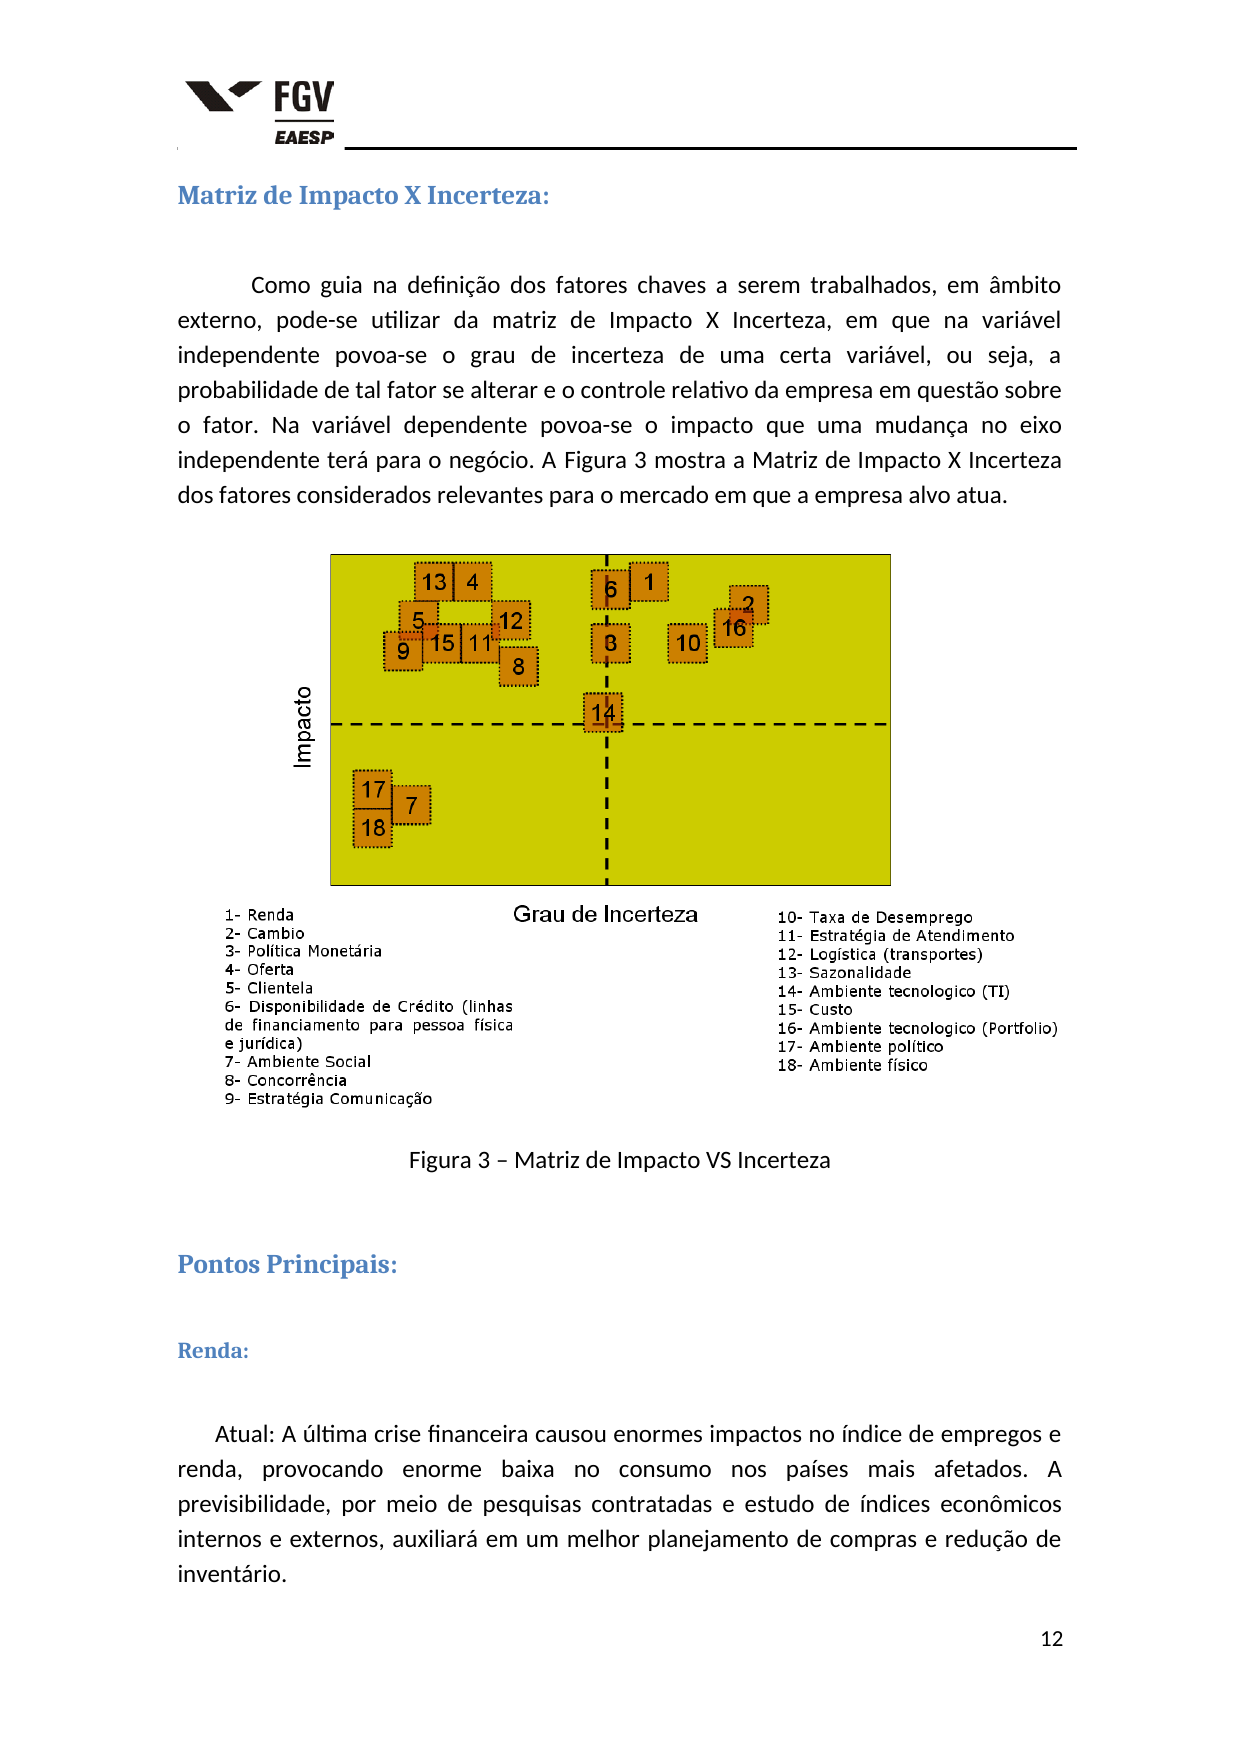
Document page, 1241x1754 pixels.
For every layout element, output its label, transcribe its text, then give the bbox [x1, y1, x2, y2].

picture [177, 73, 345, 153]
picture [177, 534, 1064, 1120]
text Como guia na definição dos fatores chaves a serem trabalhados, em âmbito externo, pode-se utilizar da matriz de Impacto X Incerteza, em que na variável independente povoa-se o grau de incerteza de uma certa variável, ou seja, a probabilidade de tal fator se alterar e o controle relativo da empresa em questão sobre o fator. Na variável dependente povoa-se o impacto que uma mudança no eixo independente terá para o negócio. A Figura 3 mostra a Matriz de Impacto X Incerteza dos fatores considerados relevantes para o mercado em que a empresa alvo atua. [177, 269, 1063, 509]
subtitle Matriz de Impacto X Incerteza: [177, 180, 1063, 211]
subtitle Pontos Principais: [177, 1249, 1063, 1280]
text Atual: A última crise financeira causou enormes impactos no índice de empregos e renda, provocando enorme baixa no consumo nos países mais afetados. A previsibilidade, por meio de pesquisas contratadas e estudo de índices econômicos internos e externos, auxiliará em um melhor planejamento de compras e redução de inventário. [177, 1419, 1063, 1589]
text Figura 3 – Matriz de Impacto VS Incerteza [177, 1144, 1063, 1175]
subtitle Renda: [177, 1337, 1063, 1364]
